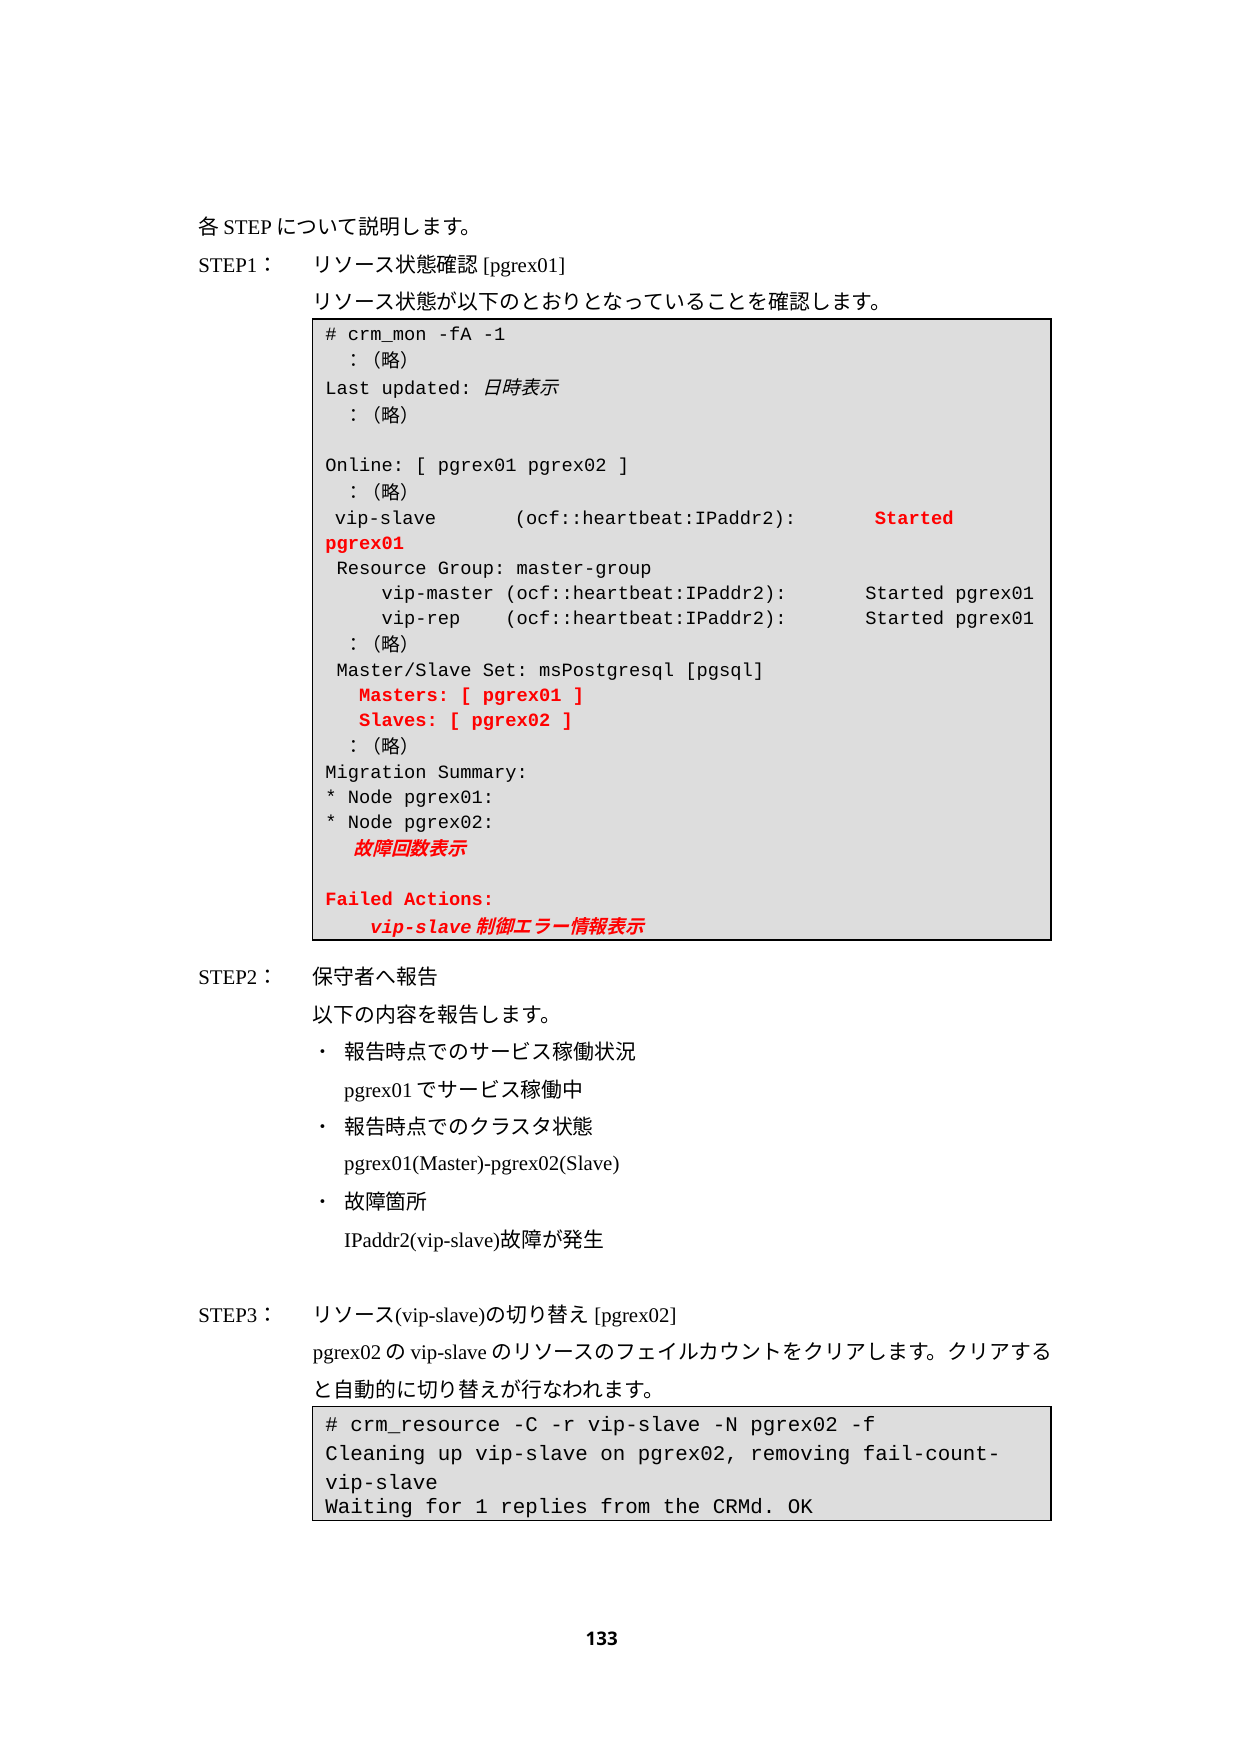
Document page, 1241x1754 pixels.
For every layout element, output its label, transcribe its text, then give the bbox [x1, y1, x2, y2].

text STEP1： リソース状態確認 [pgrex01] [198, 244, 1054, 282]
text 各STEPについて説明します。 [177, 207, 1054, 244]
list 報告時点でのクラスタ状態 pgrex01(Master)-pgrex02(Slave) [313, 1107, 1054, 1182]
text pgrex02のvip-slaveのリソースのフェイルカウントをクリアします。クリアすると自動的に切り替えが行なわれます。 [313, 1332, 1054, 1407]
list 報告時点でのサービス稼働状況 pgrex01でサービス稼働中 [313, 1032, 1054, 1107]
text STEP2： 保守者へ報告 [198, 957, 1054, 994]
text STEP3： リソース(vip-slave)の切り替え [pgrex02] [198, 1294, 1054, 1332]
text リソース状態が以下のとおりとなっていることを確認します。 [313, 282, 1054, 319]
text 以下の内容を報告します。 [313, 994, 1054, 1032]
list 故障箇所 IPaddr2(vip-slave)故障が発生 [313, 1182, 1054, 1257]
